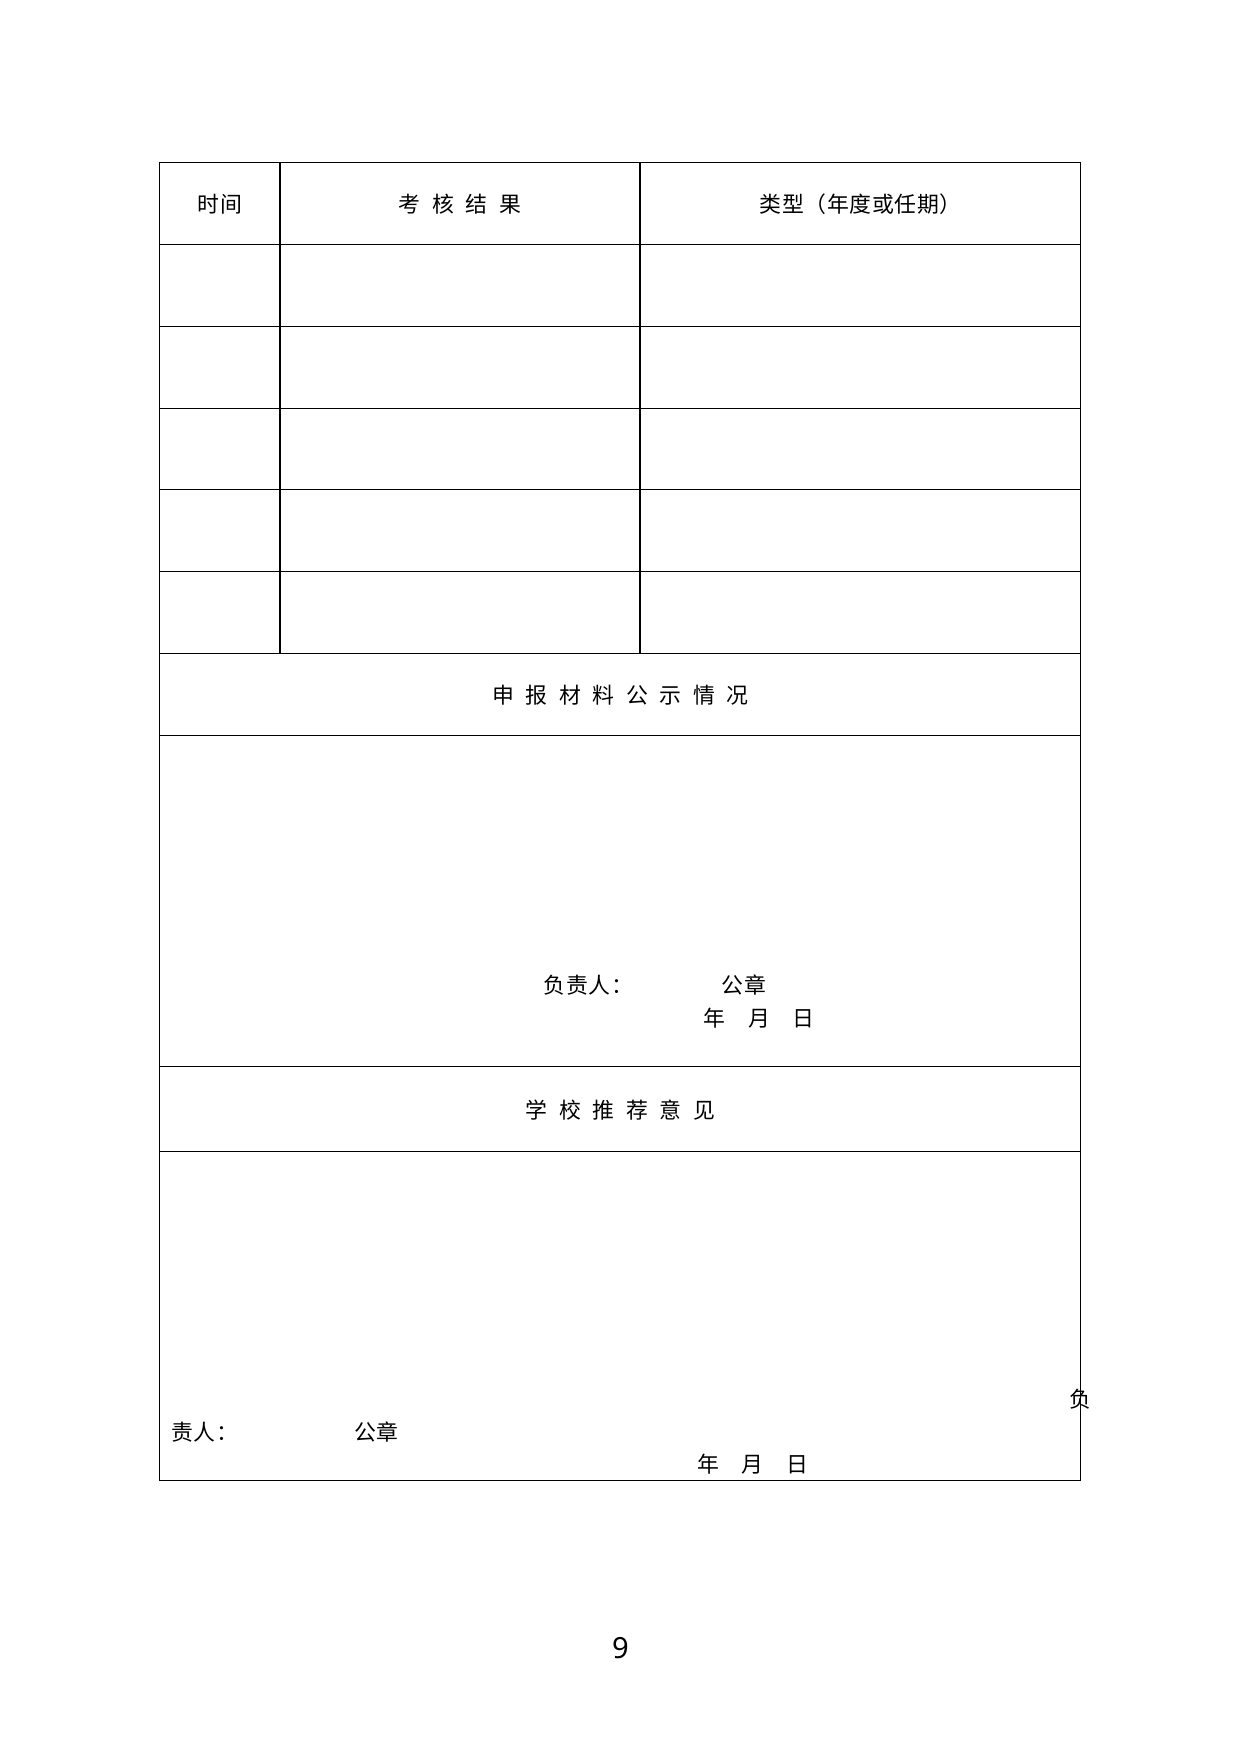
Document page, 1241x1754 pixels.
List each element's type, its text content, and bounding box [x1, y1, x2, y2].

table_cell 申 报 材 料 公 示 情 况 [160, 654, 1080, 735]
table_cell 类型（年度或任期） [641, 163, 1080, 244]
table_cell [641, 409, 1080, 489]
table_cell 负责人： 公章 年 月 日 [160, 1152, 1080, 1479]
table_cell [160, 490, 279, 571]
table_cell [160, 572, 279, 653]
table_cell 时间 [160, 163, 279, 244]
table_cell [281, 327, 639, 407]
table_cell [281, 245, 639, 326]
table_cell [641, 245, 1080, 326]
table_cell 考 核 结 果 [281, 163, 639, 244]
table_cell [641, 572, 1080, 653]
table_cell 负责人： 公章 年 月 日 [160, 736, 1080, 1066]
table_cell [641, 327, 1080, 407]
table_cell [160, 245, 279, 326]
table_cell [160, 327, 279, 407]
table_cell [281, 490, 639, 571]
table_cell [281, 409, 639, 489]
table_cell [641, 490, 1080, 571]
table_cell 学 校 推 荐 意 见 [160, 1067, 1080, 1151]
table_cell [281, 572, 639, 653]
table_cell [160, 409, 279, 489]
